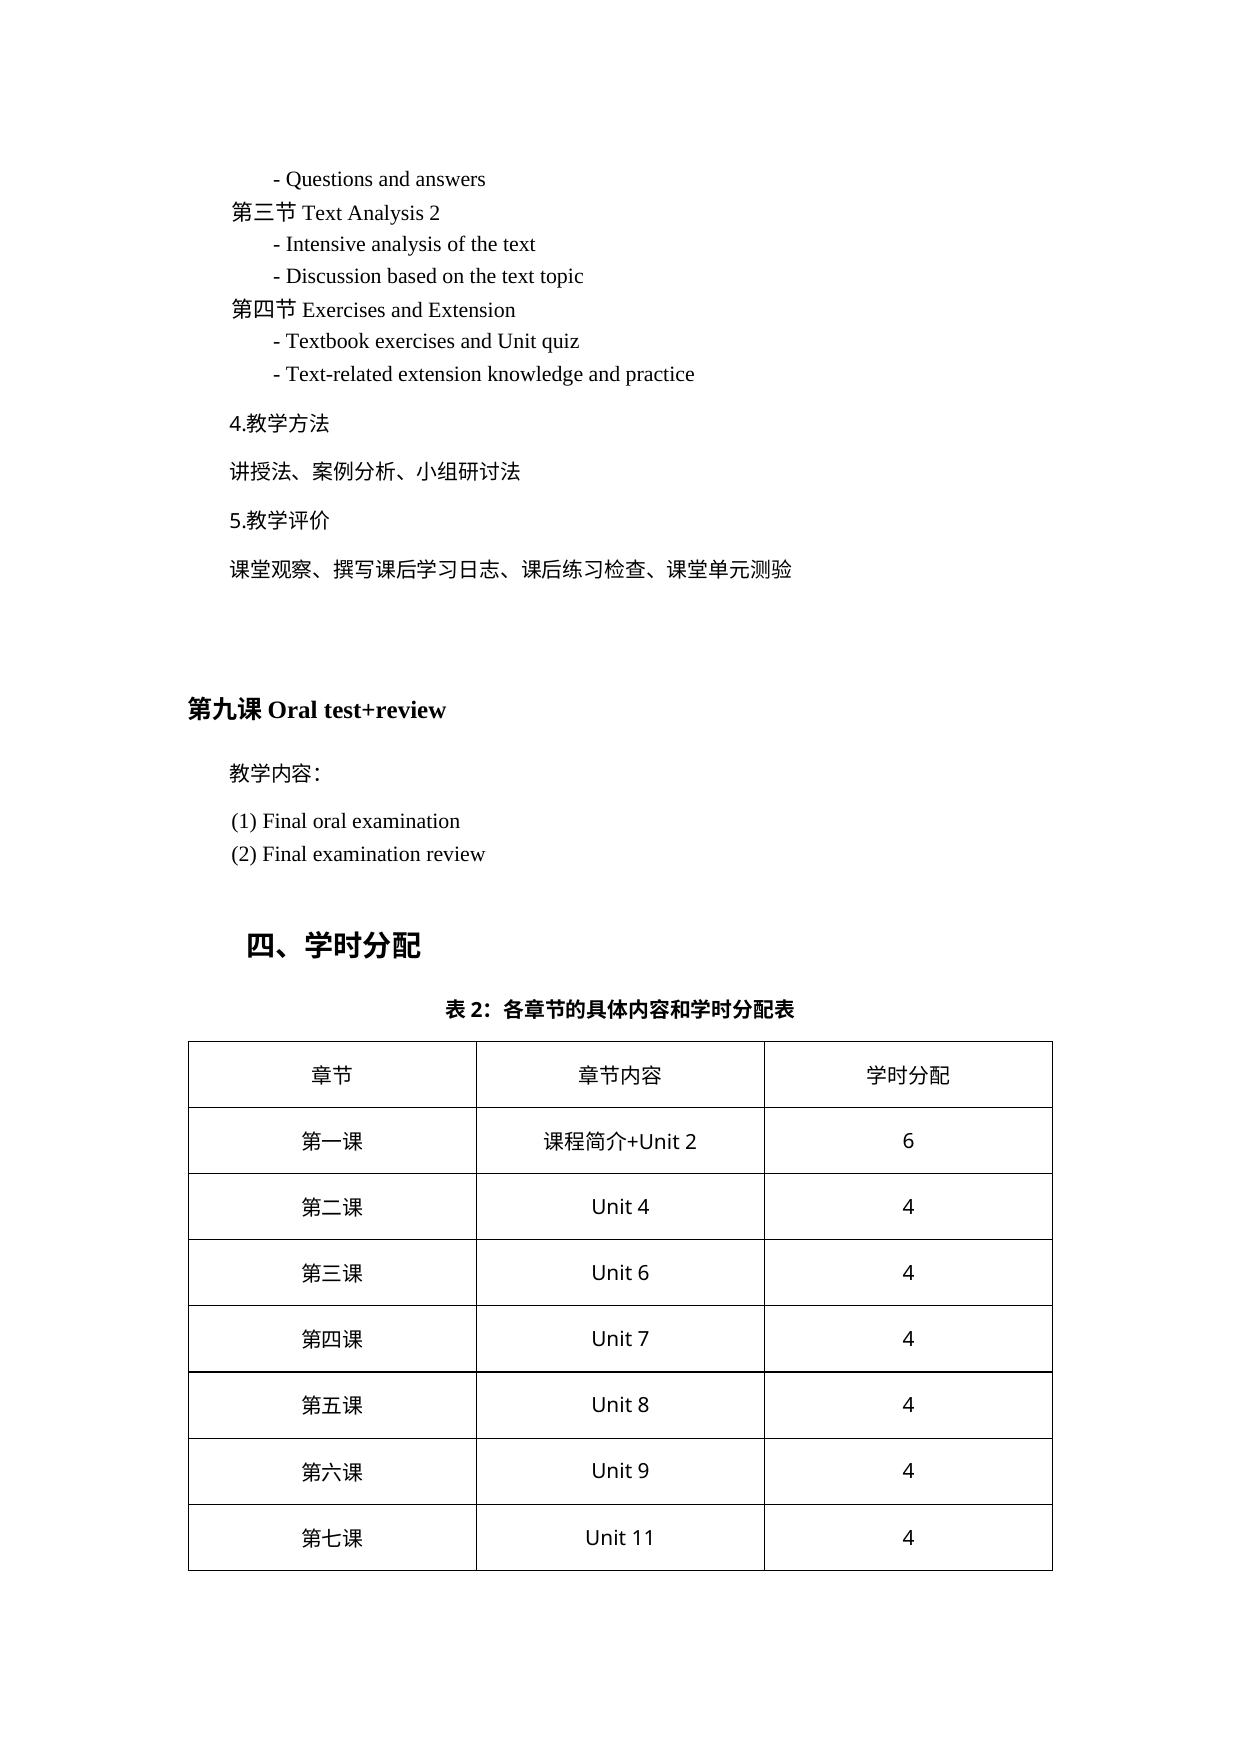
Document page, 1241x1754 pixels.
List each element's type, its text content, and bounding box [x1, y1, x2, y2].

text (2) Final examination review [187, 837, 1053, 870]
text 讲授法、案例分析、小组研讨法 [187, 454, 1053, 487]
table_cell Unit 6 [477, 1240, 764, 1305]
text 4.教学方法 [187, 406, 1053, 438]
table_header 章节内容 [477, 1042, 764, 1107]
table_cell 4 [765, 1373, 1052, 1437]
table_header 学时分配 [765, 1042, 1052, 1107]
table_cell Unit 9 [477, 1439, 764, 1503]
text 第三节 Text Analysis 2 [187, 194, 1053, 227]
table_cell Unit 4 [477, 1174, 764, 1239]
text 表2：各章节的具体内容和学时分配表 [187, 992, 1053, 1025]
table_cell 课程简介+Unit 2 [477, 1108, 764, 1173]
text 四、学时分配 [187, 911, 1053, 976]
text - Intensive analysis of the text [229, 227, 1053, 259]
text - Questions and answers [229, 162, 1053, 194]
text 课堂观察、撰写课后学习日志、课后练习检查、课堂单元测验 [187, 552, 1053, 584]
text - Discussion based on the text topic [229, 259, 1053, 292]
table_cell 4 [765, 1306, 1052, 1371]
table_cell 第三课 [189, 1240, 476, 1305]
table_cell 第四课 [189, 1306, 476, 1371]
text - Textbook exercises and Unit quiz [229, 324, 1053, 357]
table_cell 第五课 [189, 1373, 476, 1437]
table_cell 4 [765, 1174, 1052, 1239]
table_cell Unit 11 [477, 1505, 764, 1569]
table_cell 4 [765, 1439, 1052, 1503]
table_cell 第一课 [189, 1108, 476, 1173]
text 5.教学评价 [187, 503, 1053, 536]
table_cell 第二课 [189, 1174, 476, 1239]
text 教学内容： [187, 756, 1053, 788]
table_cell 第六课 [189, 1439, 476, 1503]
text 第九课 Oral test+review [187, 675, 1053, 740]
table_cell Unit 7 [477, 1306, 764, 1371]
table_cell Unit 8 [477, 1373, 764, 1437]
table_cell 第七课 [189, 1505, 476, 1569]
text - Text-related extension knowledge and practice [229, 357, 1053, 389]
table_cell 4 [765, 1505, 1052, 1569]
text 第四节 Exercises and Extension [187, 292, 1053, 324]
table_cell 4 [765, 1240, 1052, 1305]
table_header 章节 [189, 1042, 476, 1107]
list Final oral examination [187, 805, 1053, 837]
table_cell 6 [765, 1108, 1052, 1173]
